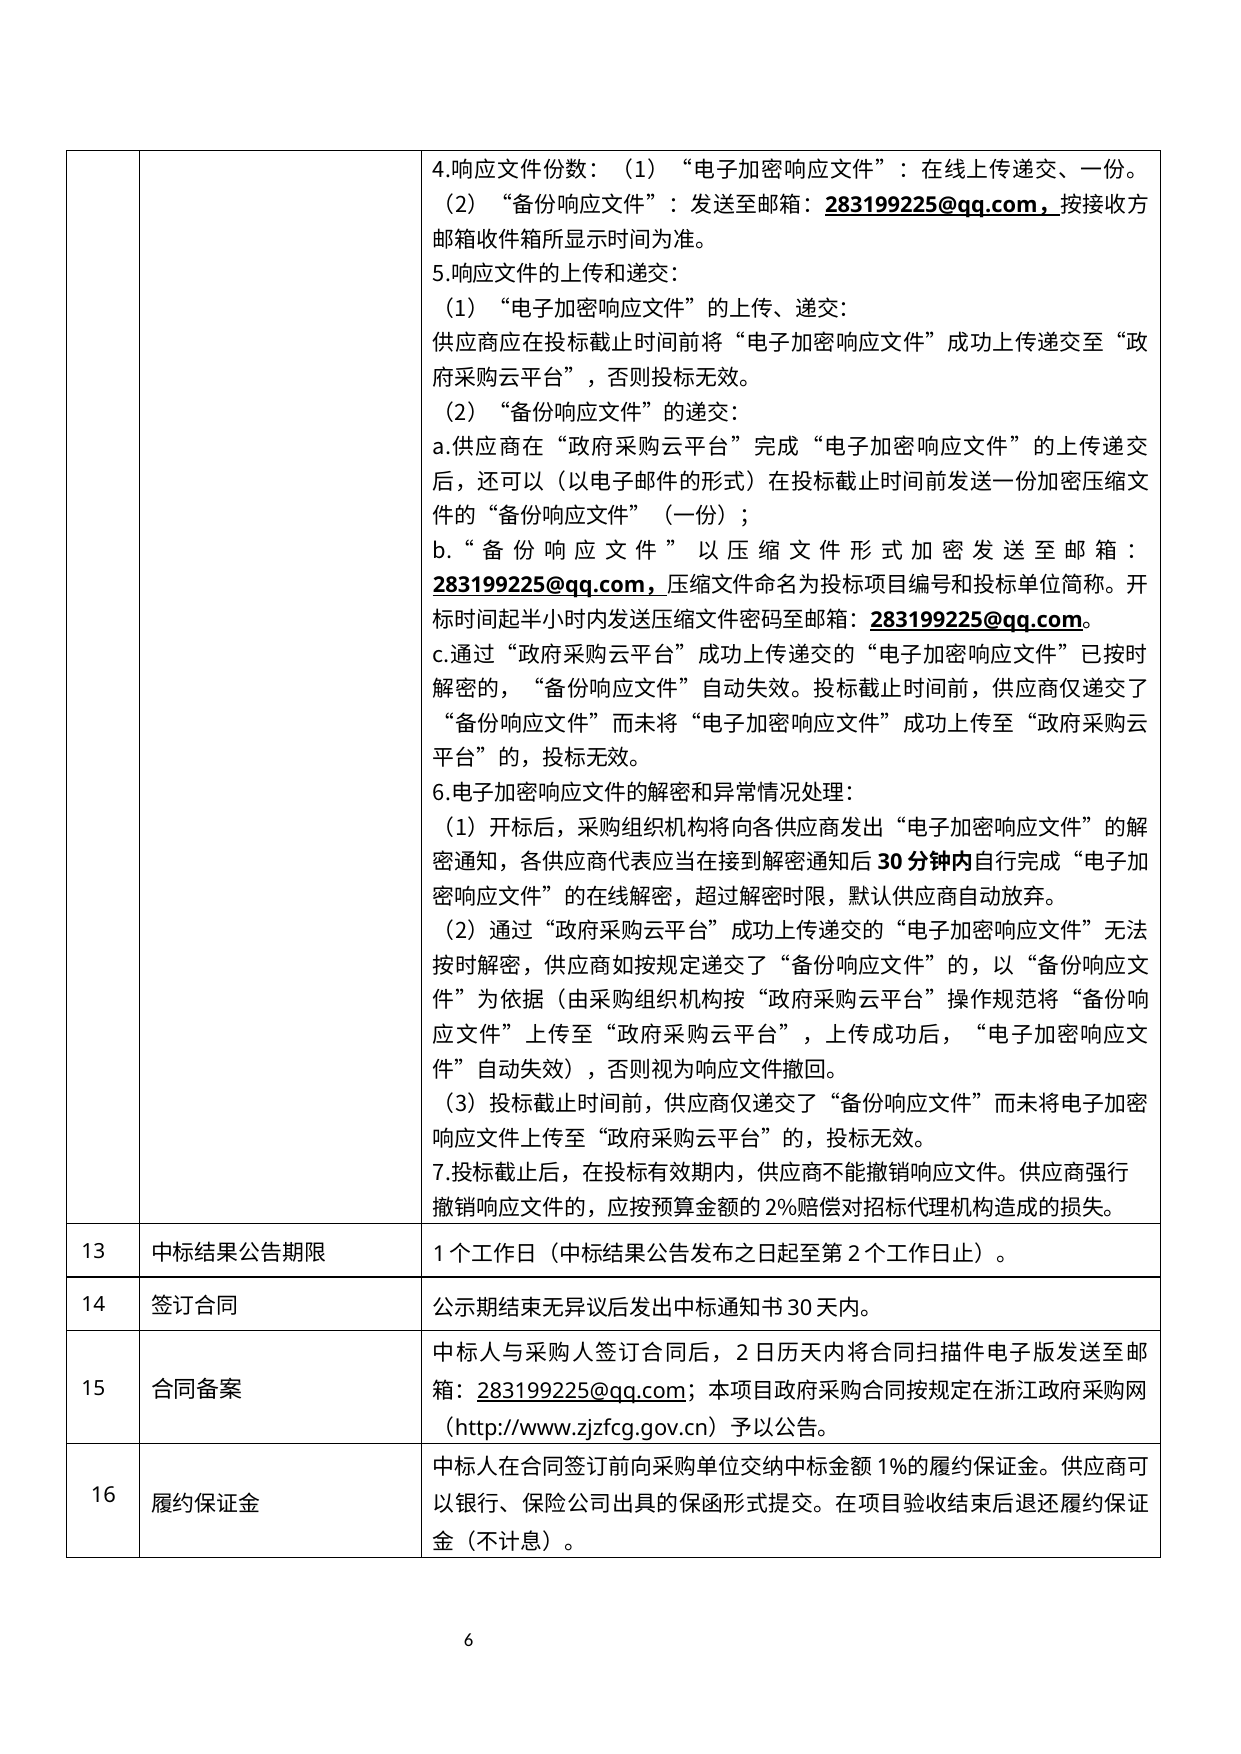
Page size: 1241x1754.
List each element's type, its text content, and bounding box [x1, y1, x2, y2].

table_cell 履约保证金 [140, 1444, 421, 1557]
table_cell 公示期结束无异议后发出中标通知书30天内。 [422, 1278, 1160, 1330]
table_cell 中标人在合同签订前向采购单位交纳中标金额1%的履约保证金。供应商可以银行、保险公司出具的保函形式提交。在项目验收结束后退还履约保证金（不计息）。 [422, 1444, 1160, 1557]
table_cell 合同备案 [140, 1331, 421, 1443]
table_cell [67, 1224, 139, 1276]
table_cell 签订合同 [140, 1278, 421, 1330]
table_cell 16 [67, 1444, 139, 1557]
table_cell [140, 151, 421, 1223]
table_cell [67, 1278, 139, 1330]
table_cell [67, 151, 139, 1223]
table_cell 中标结果公告期限 [140, 1224, 421, 1276]
table_cell [67, 1331, 139, 1443]
table_cell 中标人与采购人签订合同后，2日历天内将合同扫描件电子版发送至邮箱：283199225@qq.com；本项目政府采购合同按规定在浙江政府采购网（http://www.zjzfcg.gov.cn）予以公告。 [422, 1331, 1160, 1443]
table_cell 1个工作日（中标结果公告发布之日起至第2个工作日止）。 [422, 1224, 1160, 1276]
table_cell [422, 151, 1160, 1223]
